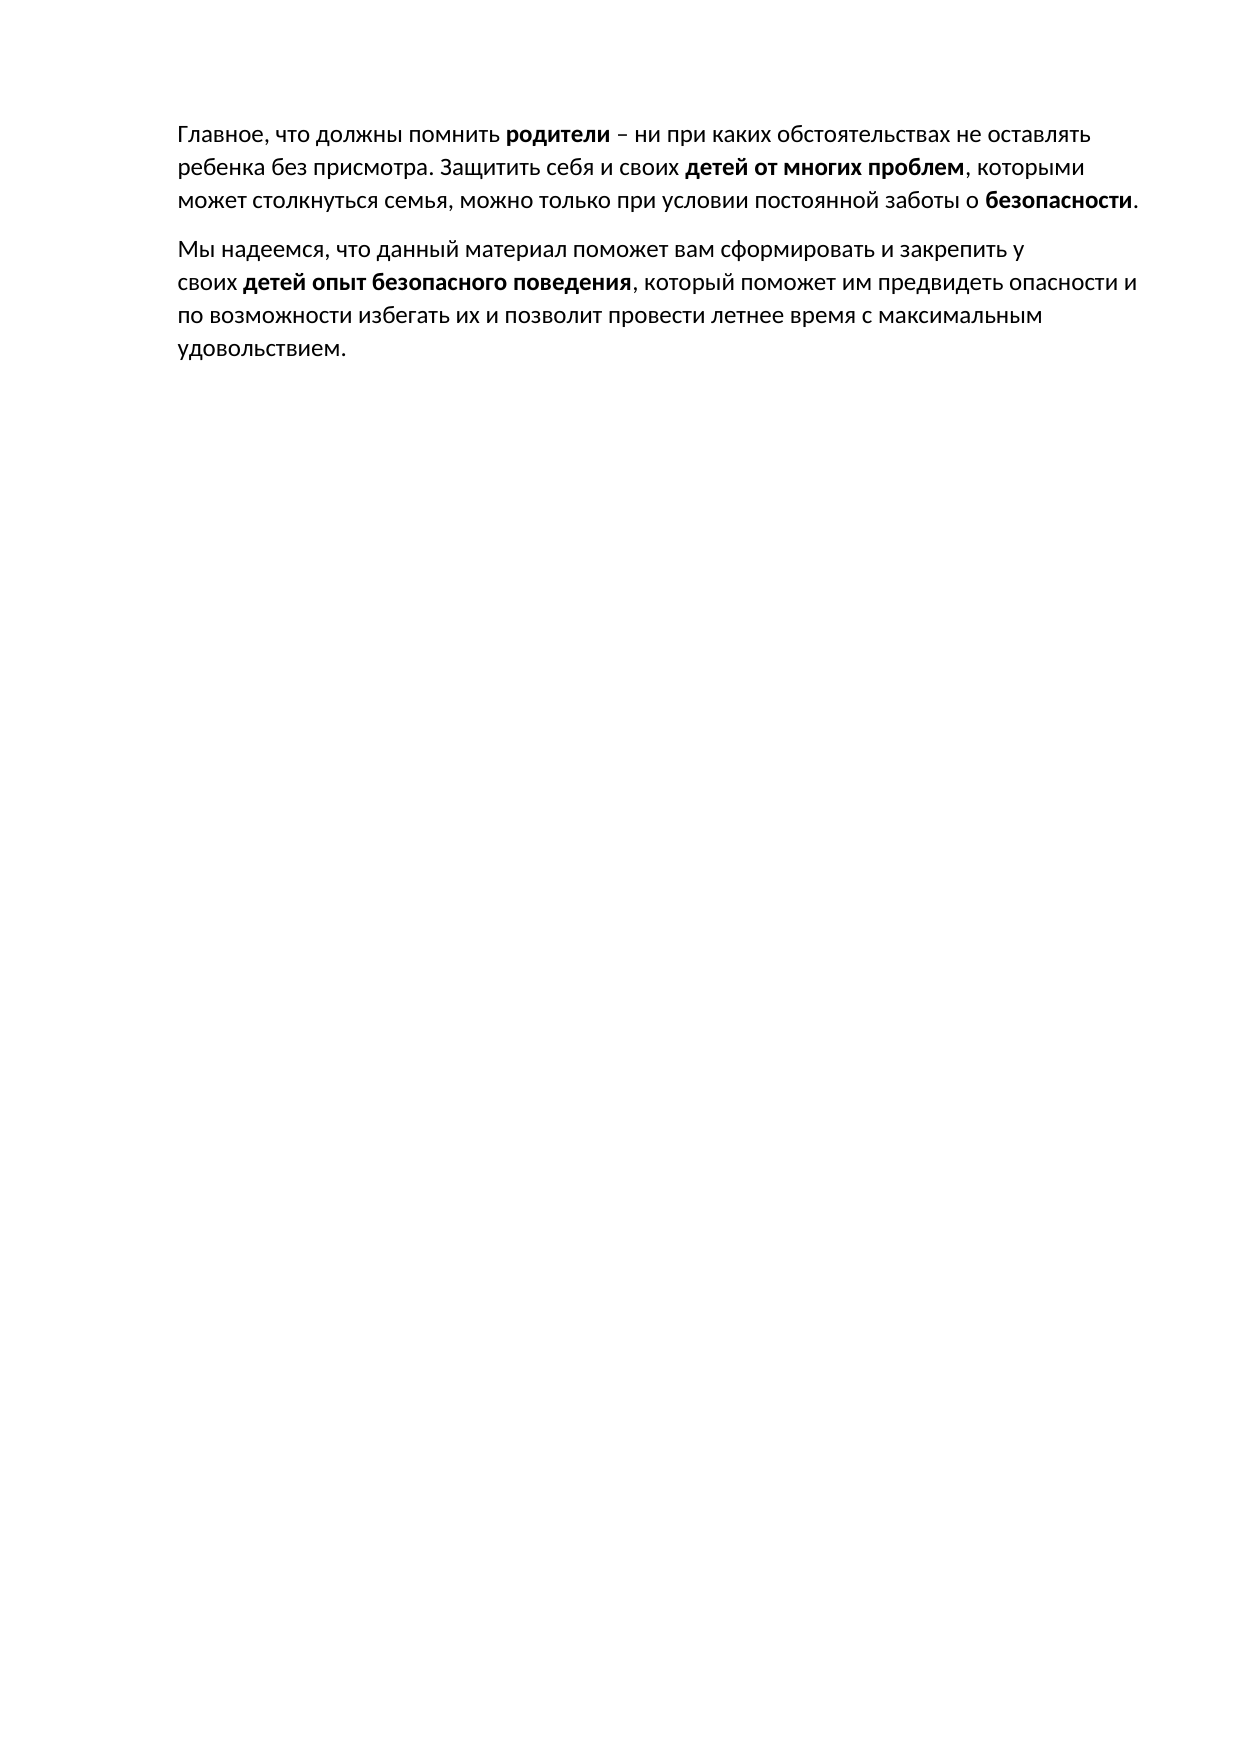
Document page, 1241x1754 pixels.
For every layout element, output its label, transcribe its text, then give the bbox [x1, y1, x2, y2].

text Мы надеемся, что данный материал поможет вам сформировать и закрепить у своих детей опыт безопасного поведения, который поможет им предвидеть опасности и по возможности избегать их и позволит провести летнее время с максимальным удовольствием. [177, 233, 1152, 363]
text Главное, что должны помнить родители – ни при каких обстоятельствах не оставлять ребенка без присмотра. Защитить себя и своих детей от многих проблем, которыми может столкнуться семья, можно только при условии постоянной заботы о безопасности. [177, 118, 1152, 214]
